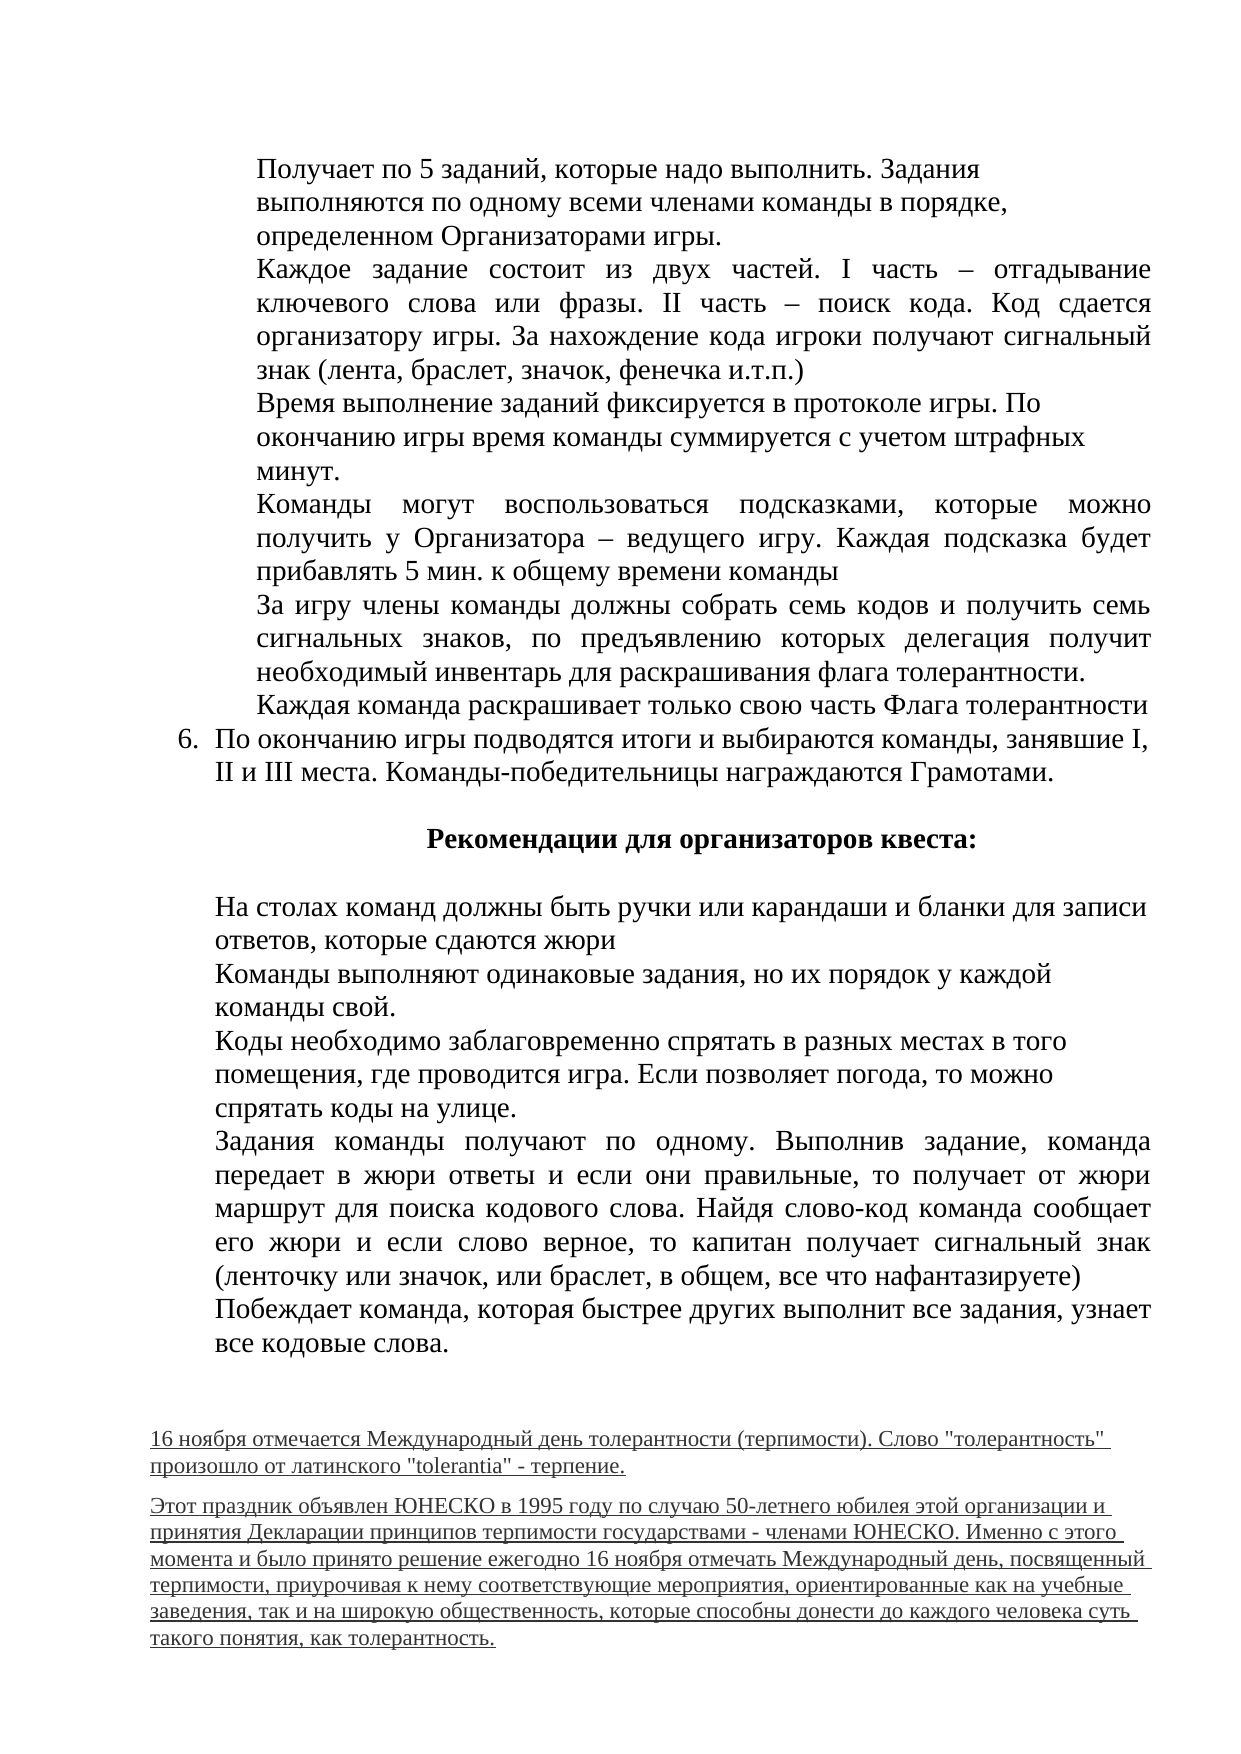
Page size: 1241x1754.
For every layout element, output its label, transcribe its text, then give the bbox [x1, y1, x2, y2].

list Побеждает команда, которая быстрее других выполнит все задания, узнает все кодовые слова. [177, 1291, 1152, 1358]
text 16 ноября отмечается Международный день толерантности (терпимости). Слово "толерантность" произошло от латинского "tolerantia" - терпение. [150, 1425, 1152, 1478]
list Команды выполняют одинаковые задания, но их порядок у каждой команды свой. [177, 956, 1152, 1023]
list По окончанию игры подводятся итоги и выбираются команды, занявшие I, II и III места. Команды-победительницы награждаются Грамотами. [177, 721, 1152, 788]
list Каждая команда раскрашивает только свою часть Флага толерантности [218, 687, 1152, 721]
list Команды могут воспользоваться подсказками, которые можно получить у Организатора – ведущего игру. Каждая подсказка будет прибавлять 5 мин. к общему времени команды [218, 486, 1152, 587]
text Этот праздник объявлен ЮНЕСКО в 1995 году по случаю 50-летнего юбилея этой организации и принятия Декларации принципов терпимости государствами - членами ЮНЕСКО. Именно с этого момента и было принято решение ежегодно 16 ноября отмечать Международный день, посвященный терпимости, приурочивая к нему соответствующие мероприятия, ориентированные как на учебные заведения, так и на широкую общественность, которые способны донести до каждого человека суть такого понятия, как толерантность. [150, 1492, 1152, 1568]
list Время выполнение заданий фиксируется в протоколе игры. По окончанию игры время команды суммируется с учетом штрафных минут. [218, 386, 1152, 486]
list Получает по 5 заданий, которые надо выполнить. Задания выполняются по одному всеми членами команды в порядке, определенном Организаторами игры. [218, 151, 1152, 251]
list На столах команд должны быть ручки или карандаши и бланки для записи ответов, которые сдаются жюри [177, 889, 1152, 956]
list За игру члены команды должны собрать семь кодов и получить семь сигнальных знаков, по предъявлению которых делегация получит необходимый инвентарь для раскрашивания флага толерантности. [218, 587, 1152, 687]
list Каждое задание состоит из двух частей. I часть – отгадывание ключевого слова или фразы. II часть – поиск кода. Код сдается организатору игры. За нахождение кода игроки получают сигнальный знак (лента, браслет, значок, фенечка и.т.п.) [218, 251, 1152, 386]
list Задания команды получают по одному. Выполнив задание, команда передает в жюри ответы и если они правильные, то получает от жюри маршрут для поиска кодового слова. Найдя слово-код команда сообщает его жюри и если слово верное, то капитан получает сигнальный знак (ленточку или значок, или браслет, в общем, все что нафантазируете) [177, 1123, 1152, 1291]
text Рекомендации для организаторов квеста: [252, 822, 1152, 855]
list Коды необходимо заблаговременно спрятать в разных местах в того помещения, где проводится игра. Если позволяет погода, то можно спрятать коды на улице. [177, 1023, 1152, 1123]
text Этот праздник объявлен ЮНЕСКО в 1995 году по случаю 50-летнего юбилея этой организации и принятия Декларации принципов терпимости государствами - членами ЮНЕСКО. Именно с этого момента и было принято решение ежегодно 16 ноября отмечать Международный день, посвященный терпимости, приурочивая к нему соответствующие мероприятия, ориентированные как на учебные заведения, так и на широкую общественность, которые способны донести до каждого человека суть такого понятия, как толерантность. [150, 1569, 1152, 1650]
